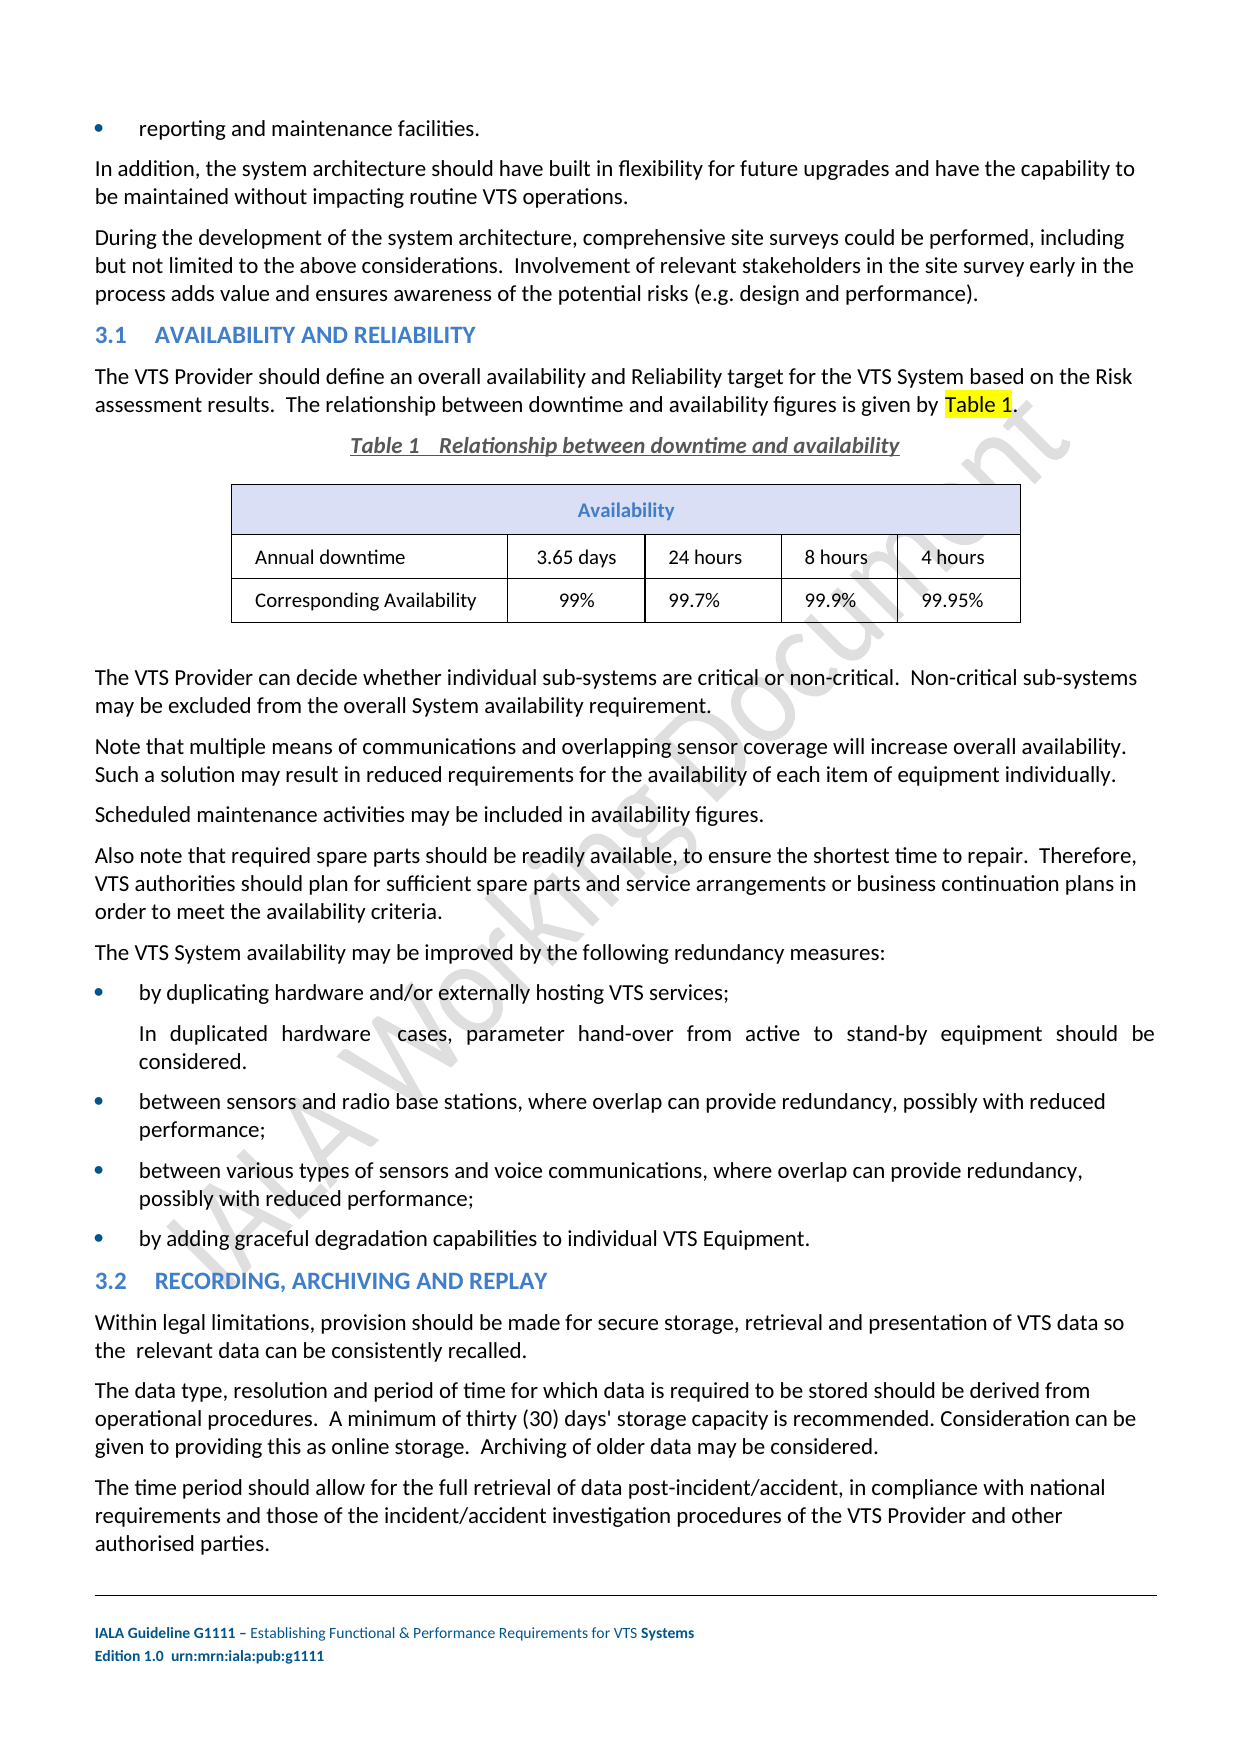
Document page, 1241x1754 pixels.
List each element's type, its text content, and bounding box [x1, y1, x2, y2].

text Relationship between downtime and availability [94, 431, 1157, 459]
text The VTS Provider can decide whether individual sub-systems are critical or non-critical. Non-critical sub-systems may be excluded from the overall System availability requirement. [94, 663, 1157, 719]
text The VTS System availability may be improved by the following redundancy measures: [94, 938, 1157, 966]
text The VTS Provider should define an overall availability and Reliability target for the VTS System based on the Risk assessment results. The relationship between downtime and availability figures is given by Table 1. [94, 362, 1157, 418]
text In duplicated hardware cases, parameter hand-over from active to stand-by equipment should be considered. [139, 1019, 1157, 1075]
text Within legal limitations, provision should be made for secure storage, retrieval and presentation of VTS data so the relevant data can be consistently recalled. [94, 1308, 1157, 1364]
table_cell 99% [508, 579, 644, 622]
text The time period should allow for the full retrieval of data post-incident/accident, in compliance with national requirements and those of the incident/accident investigation procedures of the VTS Provider and other authorised parties. [94, 1473, 1157, 1557]
table_cell 8 hours [782, 535, 897, 578]
text During the development of the system architecture, comprehensive site surveys could be performed, including but not limited to the above considerations. Involvement of relevant stakeholders in the site survey early in the process adds value and ensures awareness of the potential risks (e.g. design and performance). [94, 223, 1157, 307]
text by adding graceful degradation capabilities to individual VTS Equipment. [94, 1224, 1157, 1252]
text In addition, the system architecture should have built in flexibility for future upgrades and have the capability to be maintained without impacting routine VTS operations. [94, 154, 1157, 210]
table_cell Corresponding Availability [232, 579, 507, 622]
text between sensors and radio base stations, where overlap can provide redundancy, possibly with reduced performance; [94, 1087, 1157, 1143]
text Scheduled maintenance activities may be included in availability figures. [94, 801, 1157, 829]
subtitle Availability and Reliability [94, 319, 1157, 350]
text reporting and maintenance facilities. [94, 114, 1157, 142]
table_header Availability [232, 485, 1020, 534]
table_cell 3.65 days [508, 535, 644, 578]
table_cell 4 hours [898, 535, 1020, 578]
table_cell 99.7% [646, 579, 781, 622]
table_cell Annual downtime [232, 535, 507, 578]
text Also note that required spare parts should be readily available, to ensure the shortest time to repair. Therefore, VTS authorities should plan for sufficient spare parts and service arrangements or business continuation plans in order to meet the availability criteria. [94, 841, 1157, 925]
subtitle Recording, Archiving and Replay [94, 1265, 1157, 1295]
table_cell 24 hours [646, 535, 781, 578]
table_cell 99.9% [782, 579, 897, 622]
text by duplicating hardware and/or externally hosting VTS services; [94, 978, 1157, 1006]
table_cell 99.95% [898, 579, 1020, 622]
text between various types of sensors and voice communications, where overlap can provide redundancy, possibly with reduced performance; [94, 1156, 1157, 1212]
text Note that multiple means of communications and overlapping sensor coverage will increase overall availability. Such a solution may result in reduced requirements for the availability of each item of equipment individually. [94, 732, 1157, 788]
text The data type, resolution and period of time for which data is required to be stored should be derived from operational procedures. A minimum of thirty (30) days' storage capacity is recommended. Consideration can be given to providing this as online storage. Archiving of older data may be considered. [94, 1376, 1157, 1461]
